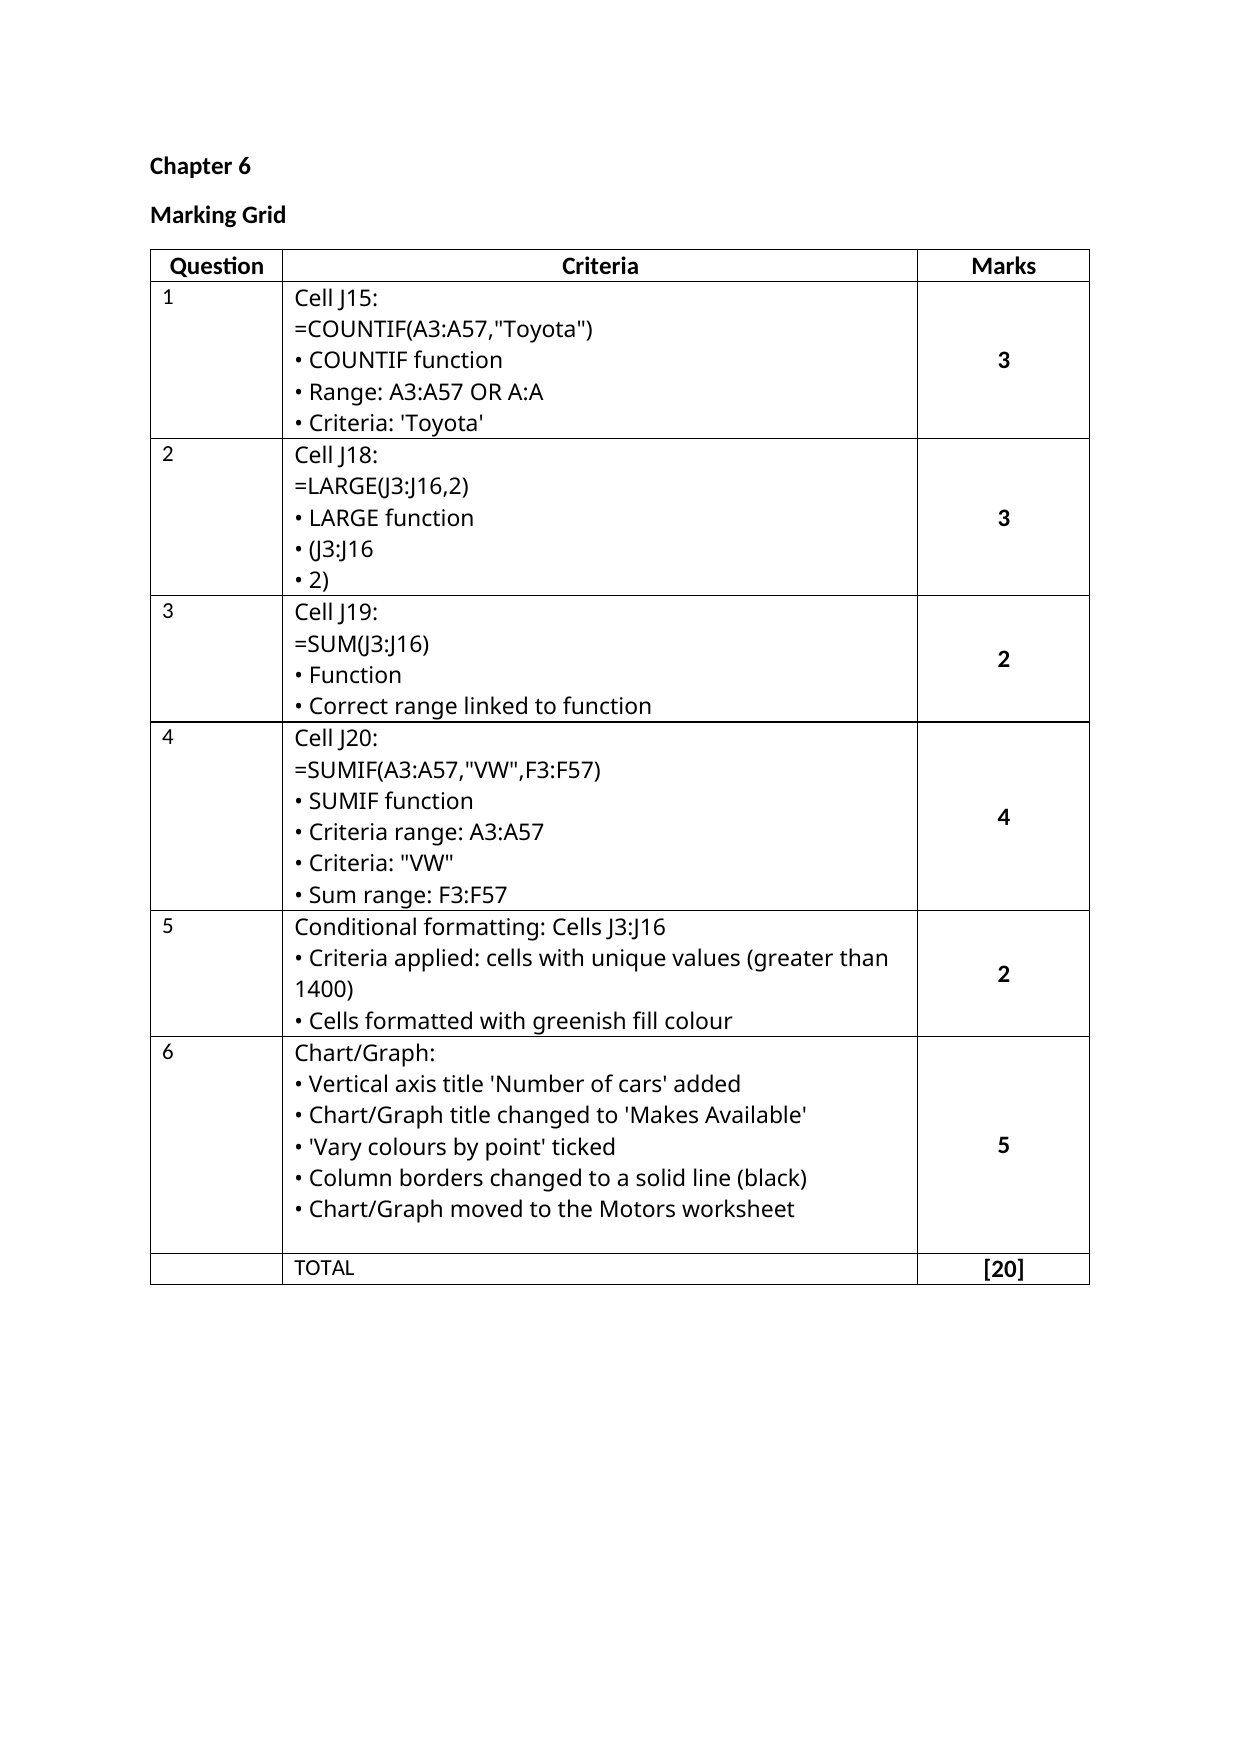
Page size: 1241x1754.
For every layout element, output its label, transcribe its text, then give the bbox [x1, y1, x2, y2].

table_cell 1 [151, 282, 282, 438]
table_cell Cell J18: =LARGE(J3:J16,2) • LARGE function • (J3:J16 • 2) [283, 439, 917, 595]
table_cell Cell J15: =COUNTIF(A3:A57,"Toyota") • COUNTIF function • Range: A3:A57 OR A:A • Criteria: 'Toyota' [283, 282, 917, 438]
table_cell [20] [918, 1254, 1089, 1284]
table_cell 4 [918, 723, 1089, 910]
table_cell Cell J20: =SUMIF(A3:A57,"VW",F3:F57) • SUMIF function • Criteria range: A3:A57 • Criteria: "VW" • Sum range: F3:F57 [283, 723, 917, 910]
table_cell 4 [151, 723, 282, 910]
table_cell 2 [918, 911, 1089, 1036]
table_cell [151, 1254, 282, 1284]
table_cell Chart/Graph: • Vertical axis title 'Number of cars' added • Chart/Graph title changed to 'Makes Available' • 'Vary colours by point' ticked • Column borders changed to a solid line (black) • Chart/Graph moved to the Motors worksheet [283, 1037, 917, 1252]
table_cell 5 [151, 911, 282, 1036]
table_cell 3 [918, 439, 1089, 595]
table_cell 2 [151, 439, 282, 595]
table_header Marks [918, 250, 1089, 281]
table_cell TOTAL [283, 1254, 917, 1284]
table_header Criteria [283, 250, 917, 281]
text Marking Grid [150, 199, 1090, 230]
text Chapter 6 [150, 150, 1090, 181]
table_cell Cell J19: =SUM(J3:J16) • Function • Correct range linked to function [283, 596, 917, 721]
table_cell 3 [918, 282, 1089, 438]
table_header Question [151, 250, 282, 281]
table_cell 2 [918, 596, 1089, 721]
table_cell 5 [918, 1037, 1089, 1252]
table_cell 3 [151, 596, 282, 721]
table_cell Conditional formatting: Cells J3:J16 • Criteria applied: cells with unique values (greater than 1400) • Cells formatted with greenish fill colour [283, 911, 917, 1036]
table_cell 6 [151, 1037, 282, 1252]
